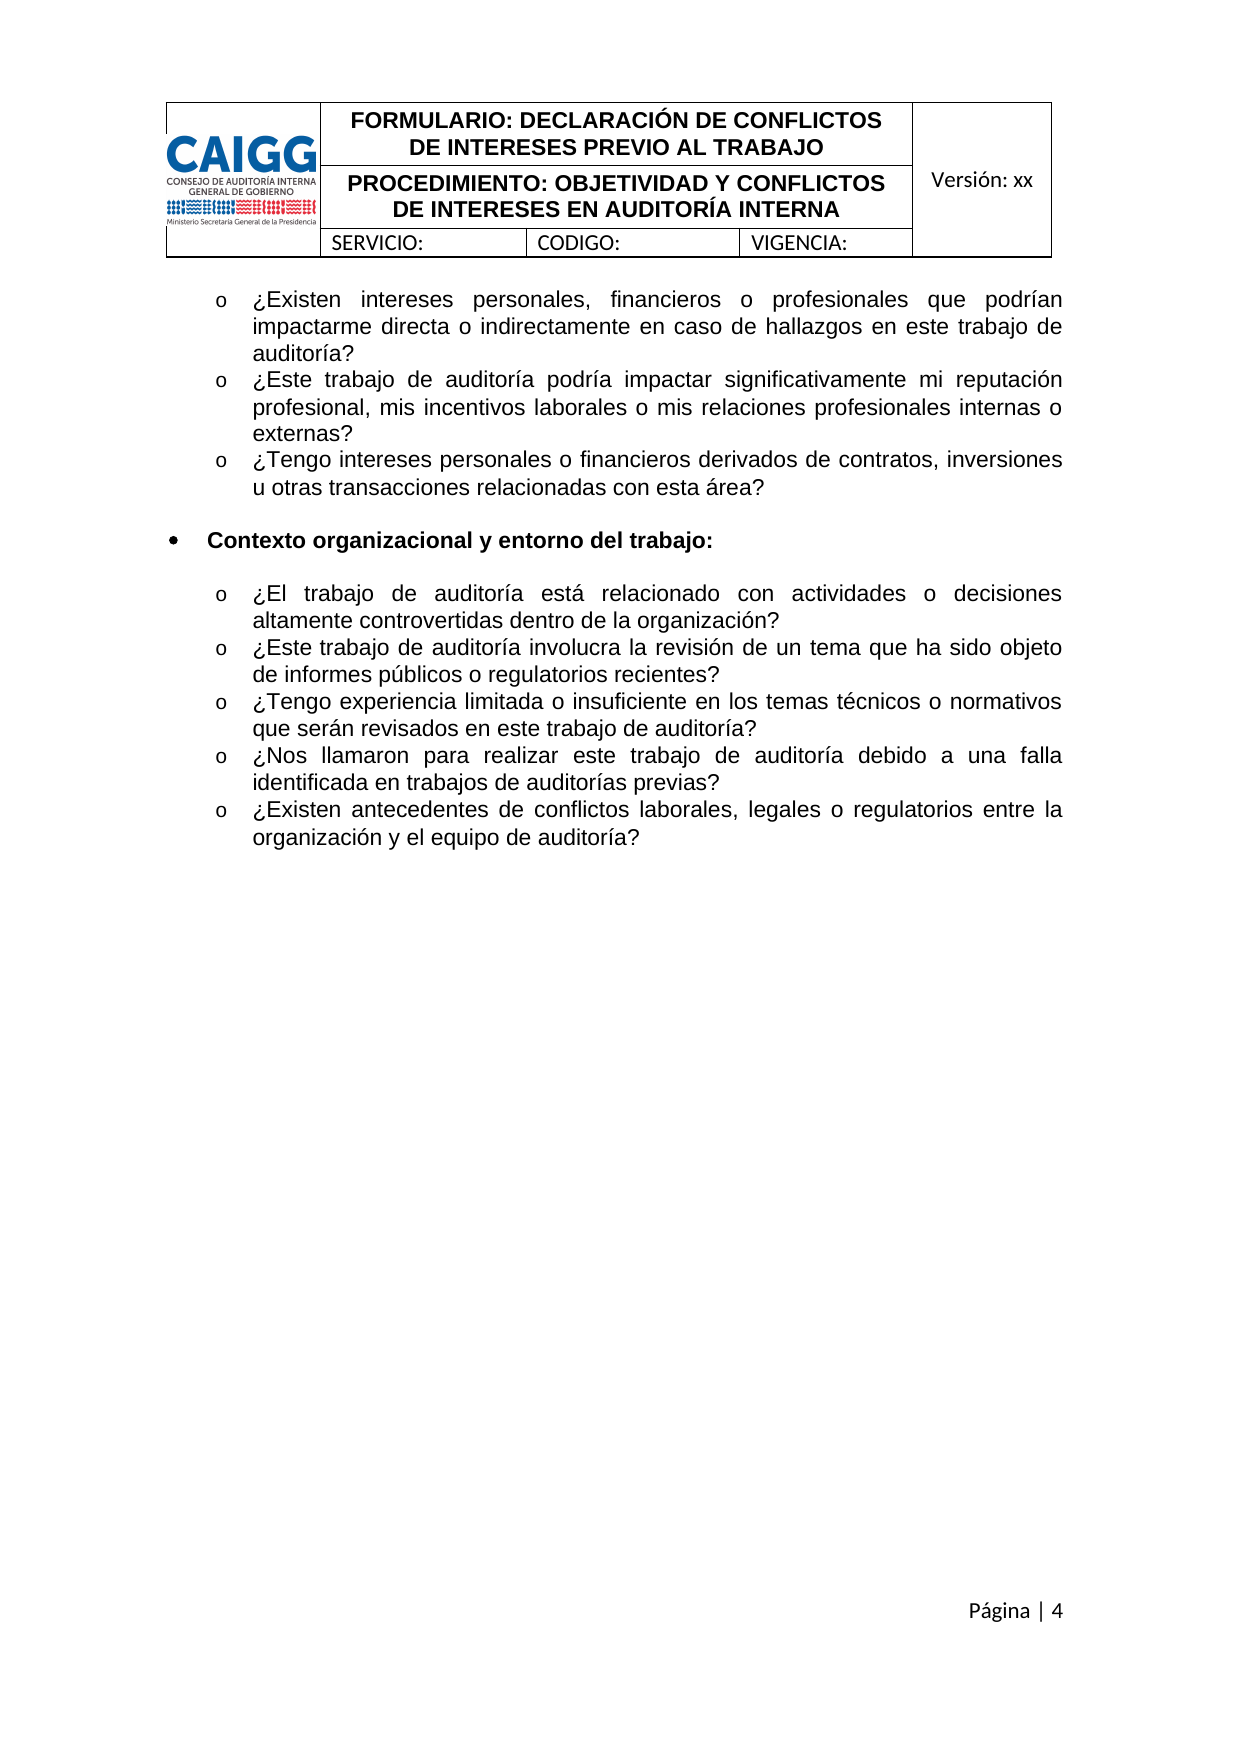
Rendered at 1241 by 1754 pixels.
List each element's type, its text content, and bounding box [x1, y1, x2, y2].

list ¿Nos llamaron para realizar este trabajo de auditoría debido a una falla identificada en trabajos de auditorías previas? [215, 742, 1063, 796]
list ¿Tengo experiencia limitada o insuficiente en los temas técnicos o normativos que serán revisados en este trabajo de auditoría? [215, 688, 1063, 742]
list ¿Este trabajo de auditoría involucra la revisión de un tema que ha sido objeto de informes públicos o regulatorios recientes? [215, 633, 1063, 688]
list ¿El trabajo de auditoría está relacionado con actividades o decisiones altamente controvertidas dentro de la organización? [215, 579, 1063, 633]
list Contexto organizacional y entorno del trabajo: [169, 527, 1063, 553]
list ¿Existen intereses personales, financieros o profesionales que podrían impactarme directa o indirectamente en caso de hallazgos en este trabajo de auditoría? [215, 286, 1063, 366]
picture [166, 134, 318, 226]
list ¿Tengo intereses personales o financieros derivados de contratos, inversiones u otras transacciones relacionadas con esta área? [215, 446, 1063, 500]
list ¿Este trabajo de auditoría podría impactar significativamente mi reputación profesional, mis incentivos laborales o mis relaciones profesionales internas o externas? [215, 366, 1063, 446]
list ¿Existen antecedentes de conflictos laborales, legales o regulatorios entre la organización y el equipo de auditoría? [215, 796, 1063, 850]
